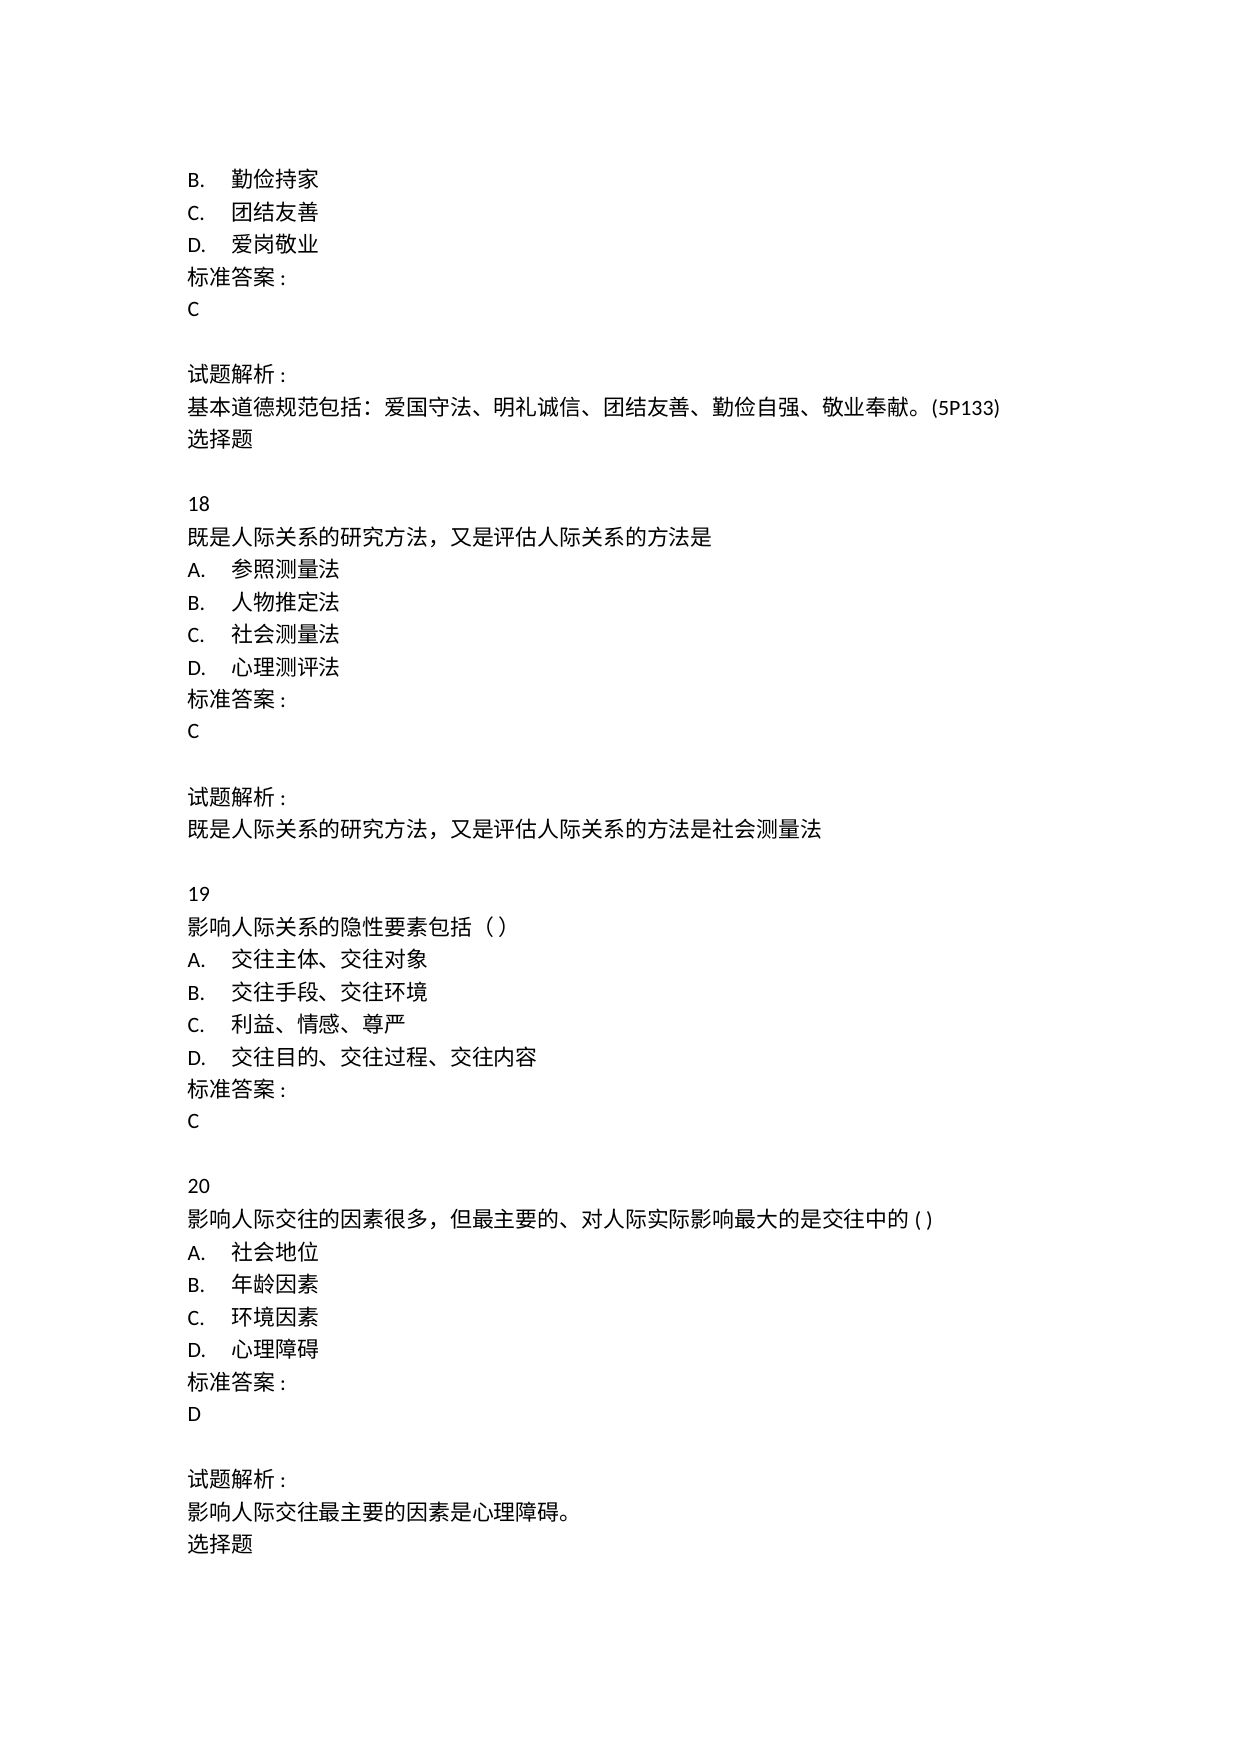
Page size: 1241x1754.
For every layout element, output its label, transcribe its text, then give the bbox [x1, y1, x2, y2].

text 影响人际交往最主要的因素是心理障碍。 [187, 1494, 1053, 1527]
text 18 [187, 487, 1053, 519]
text 19 [187, 877, 1053, 909]
text 选择题 [187, 422, 1053, 454]
text C [187, 1104, 1053, 1137]
text B. 年龄因素 [187, 1267, 1053, 1299]
text C. 利益、情感、尊严 [187, 1007, 1053, 1039]
text D. 交往目的、交往过程、交往内容 [187, 1039, 1053, 1072]
text 试题解析 : [187, 357, 1053, 389]
text 既是人际关系的研究方法，又是评估人际关系的方法是社会测量法 [187, 812, 1053, 844]
text D. 心理测评法 [187, 649, 1053, 682]
text 标准答案 : [187, 682, 1053, 714]
text C. 环境因素 [187, 1299, 1053, 1332]
text 基本道德规范包括：爱国守法、明礼诚信、团结友善、勤俭自强、敬业奉献。(5P133) [187, 389, 1053, 422]
text D. 心理障碍 [187, 1332, 1053, 1364]
text A. 参照测量法 [187, 552, 1053, 584]
text 20 [187, 1169, 1053, 1202]
text 影响人际关系的隐性要素包括（ ） [187, 909, 1053, 942]
text 标准答案 : [187, 259, 1053, 292]
text C [187, 292, 1053, 324]
text B. 交往手段、交往环境 [187, 974, 1053, 1007]
text 影响人际交往的因素很多，但最主要的、对人际实际影响最大的是交往中的 ( ) [187, 1202, 1053, 1234]
text C. 团结友善 [187, 194, 1053, 227]
text 标准答案 : [187, 1072, 1053, 1104]
text C. 社会测量法 [187, 617, 1053, 649]
text 既是人际关系的研究方法，又是评估人际关系的方法是 [187, 519, 1053, 552]
text D [187, 1397, 1053, 1429]
text 标准答案 : [187, 1364, 1053, 1397]
text B. 勤俭持家 [187, 162, 1053, 194]
text 试题解析 : [187, 779, 1053, 812]
text B. 人物推定法 [187, 584, 1053, 617]
text A. 交往主体、交往对象 [187, 942, 1053, 974]
text C [187, 714, 1053, 747]
text 试题解析 : [187, 1462, 1053, 1494]
text D. 爱岗敬业 [187, 227, 1053, 259]
text 选择题 [187, 1527, 1053, 1559]
text A. 社会地位 [187, 1234, 1053, 1267]
